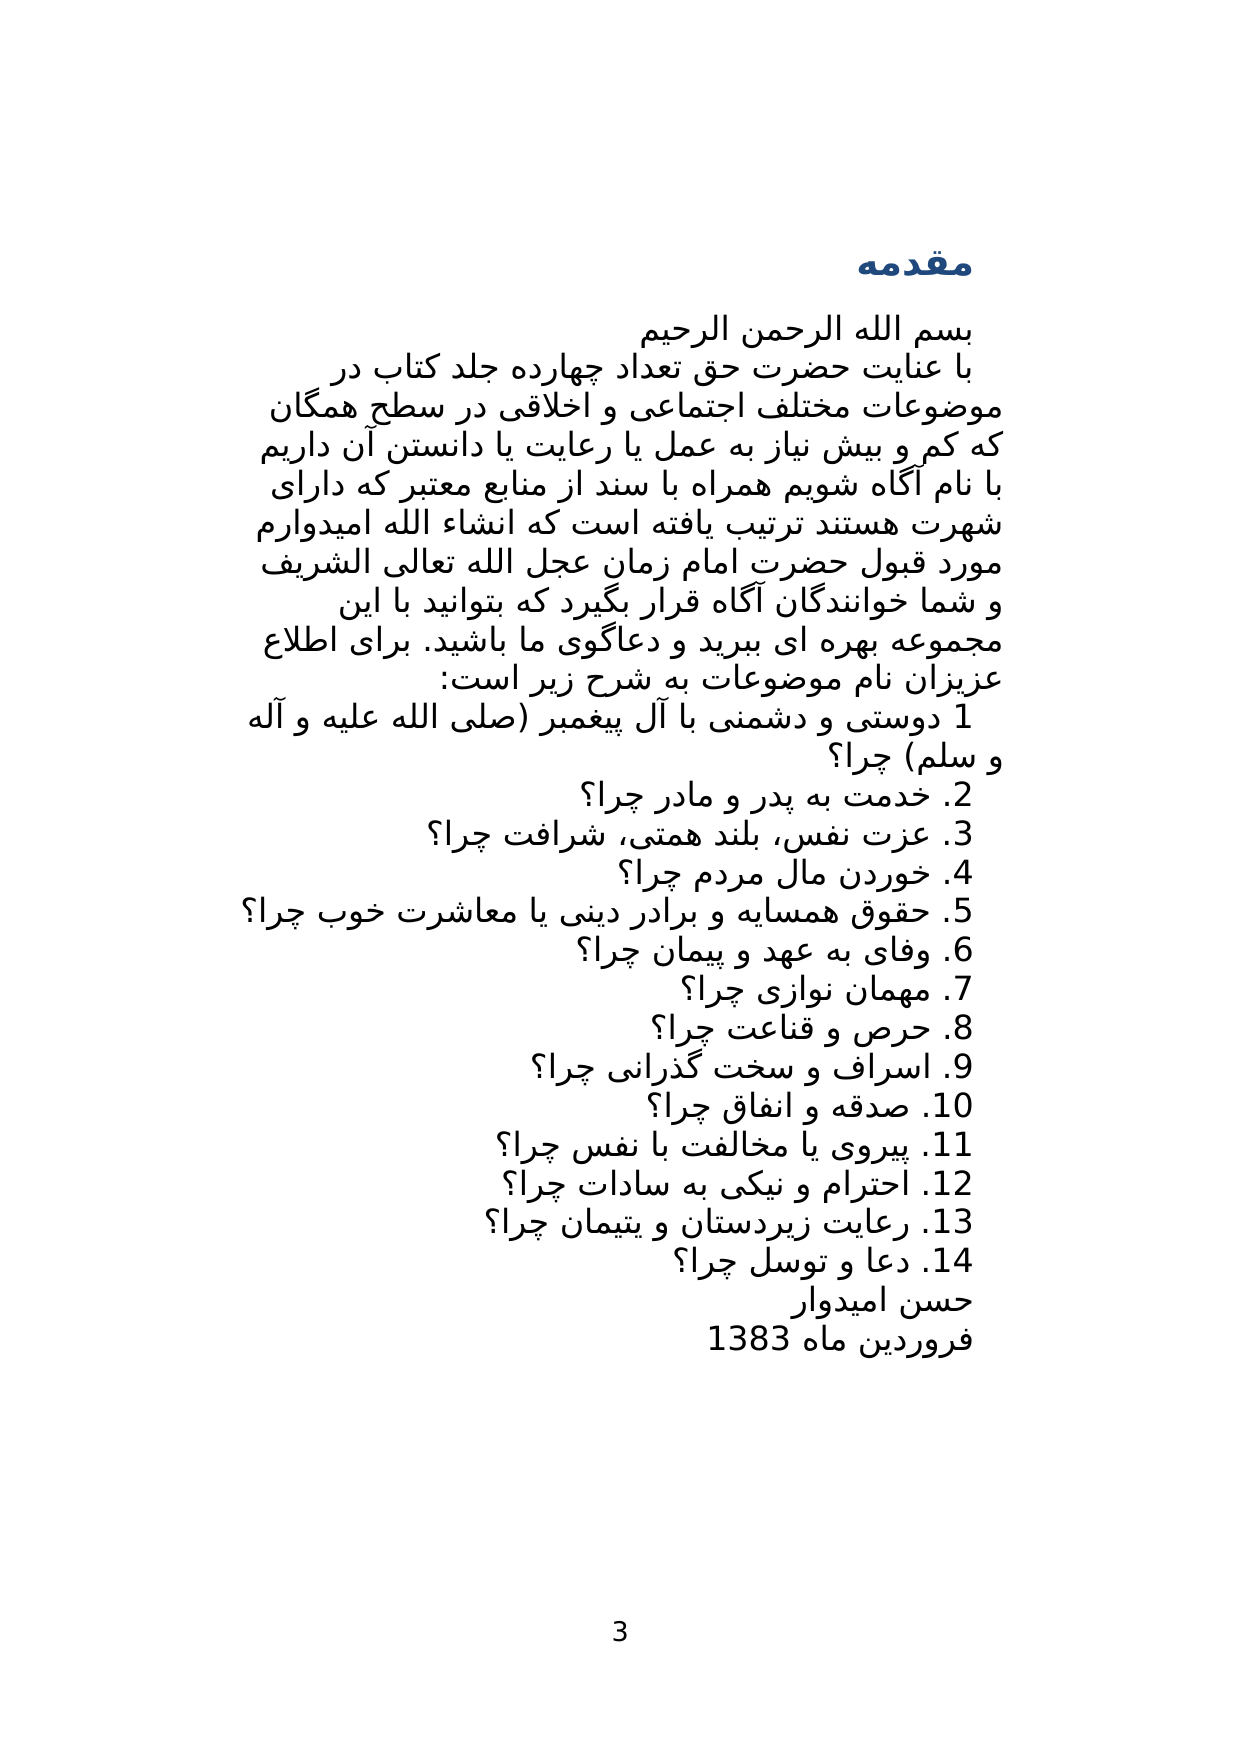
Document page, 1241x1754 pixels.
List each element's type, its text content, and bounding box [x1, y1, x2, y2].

text 6. وفای به عهد و پیمان چرا؟ [236, 931, 1004, 970]
text 7. مهمان نوازی چرا؟ [236, 970, 1004, 1008]
text 2. خدمت به پدر و مادر چرا؟ [236, 775, 1004, 814]
text 13. رعایت زیردستان و یتیمان چرا؟ [236, 1203, 1004, 1242]
subtitle مقدمه [236, 241, 1004, 284]
text 9. اسراف و سخت گذرانی چرا؟ [236, 1047, 1004, 1086]
text 4. خوردن مال مردم چرا؟ [236, 853, 1004, 892]
text 8. حرص و قناعت چرا؟ [236, 1008, 1004, 1047]
text 1 دوستی و دشمنی با آل پیغمبر (صلی الله علیه و آله و سلم) چرا؟ [236, 698, 1004, 775]
text 3. عزت نفس، بلند همتی، شرافت چرا؟ [236, 814, 1004, 853]
text 14. دعا و توسل چرا؟ [236, 1242, 1004, 1281]
text بسم الله الرحمن الرحیم [236, 309, 1004, 348]
text 5. حقوق همسایه و برادر دینی یا معاشرت خوب چرا؟ [236, 892, 1004, 931]
text 10. صدقه و انفاق چرا؟ [236, 1086, 1004, 1125]
text حسن امیدوار [236, 1281, 1004, 1319]
text 12. احترام و نیکی به سادات چرا؟ [236, 1164, 1004, 1203]
text فروردین ماه 1383 [236, 1319, 1004, 1358]
text با عنایت حضرت حق تعداد چهارده جلد کتاب در موضوعات مختلف اجتماعی و اخلاقی در سطح همگان که کم و بیش نیاز به عمل یا رعایت یا دانستن آن داریم با نام آگاه شویم همراه با سند از منابع معتبر که دارای شهرت هستند ترتیب یافته است که انشاء الله امیدوارم مورد قبول حضرت امام زمان عجل الله تعالی الشریف و شما خوانندگان آگاه قرار بگیرد که بتوانید با این مجموعه بهره ای ببرید و دعاگوی ما باشید. برای اطلاع عزیزان نام موضوعات به شرح زیر است: [236, 348, 1004, 698]
text 11. پیروی یا مخالفت با نفس چرا؟ [236, 1125, 1004, 1164]
